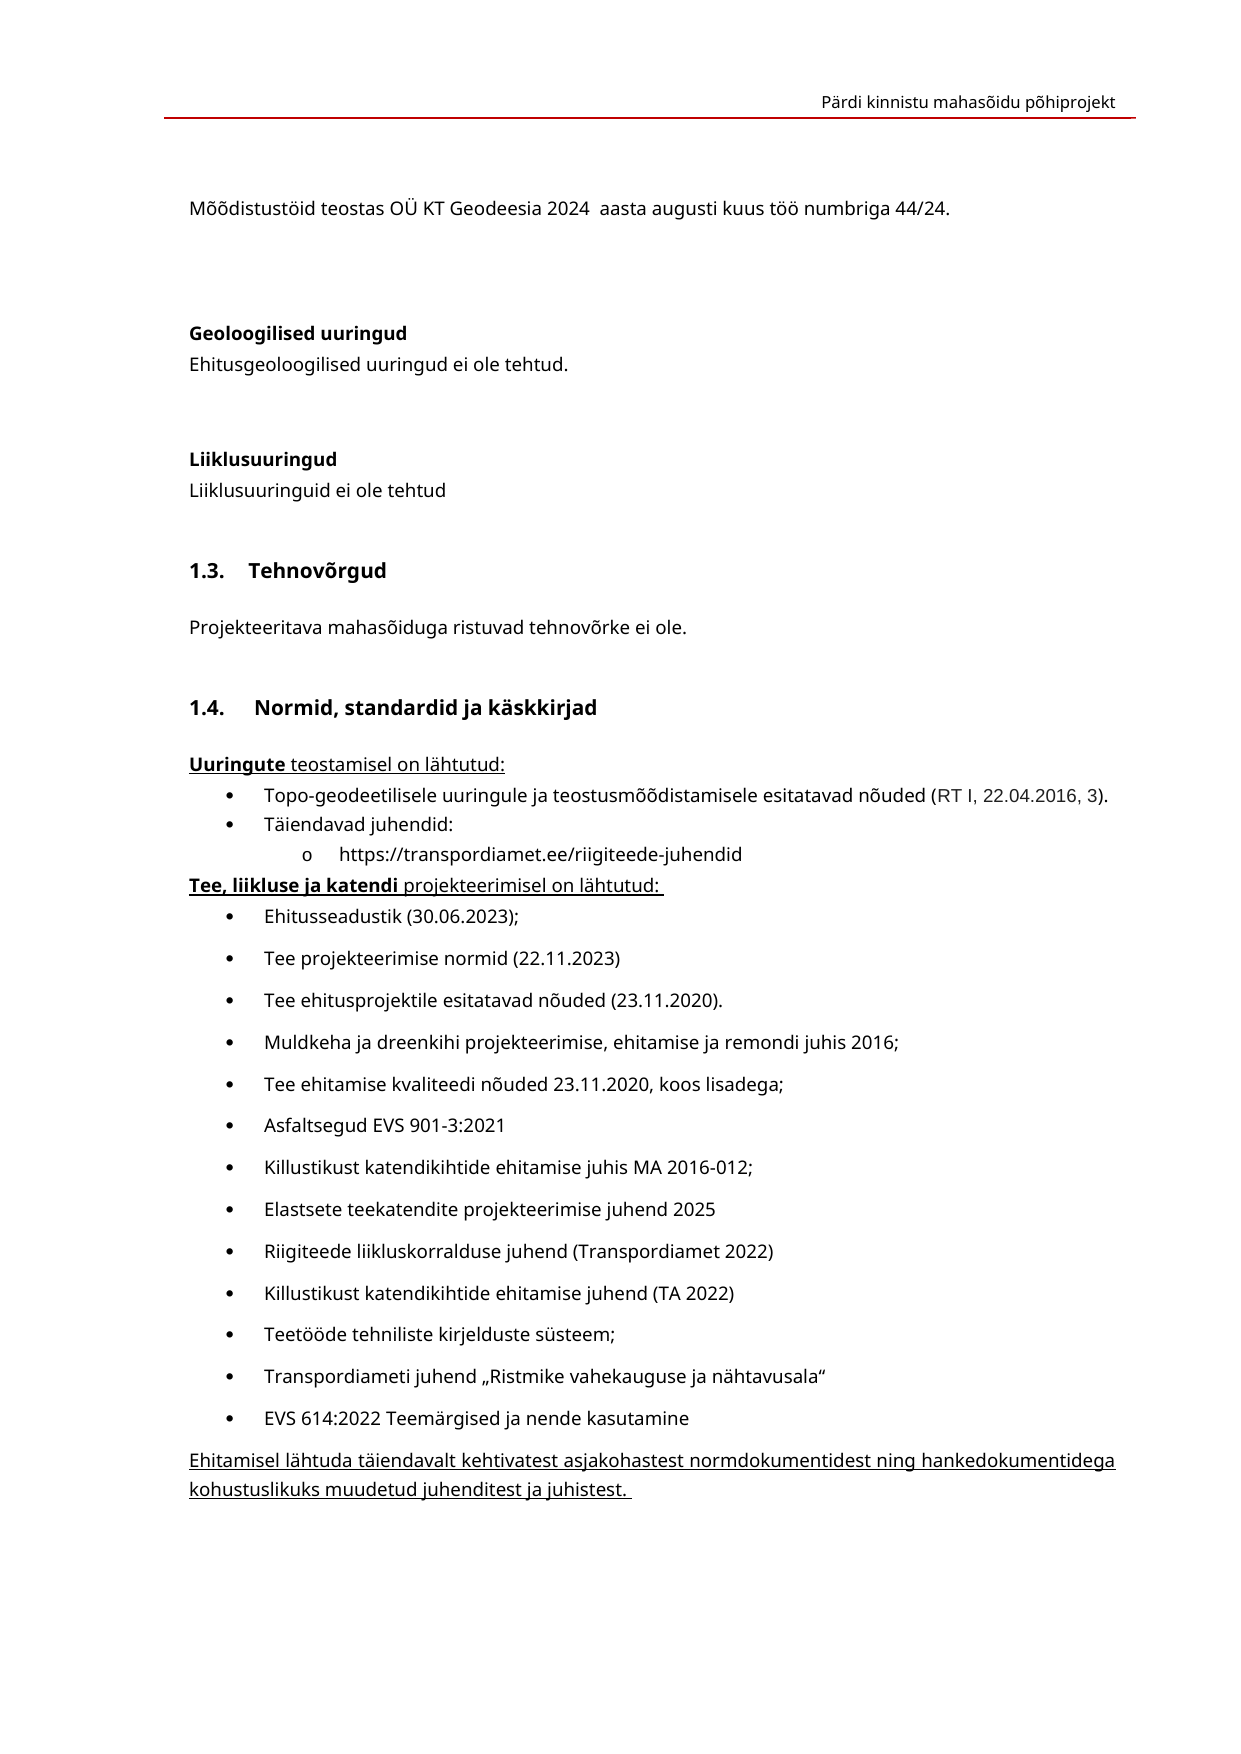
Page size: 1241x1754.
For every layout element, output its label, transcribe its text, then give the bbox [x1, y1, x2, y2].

text Uuringute teostamisel on lähtutud: [189, 751, 1116, 776]
list Riigiteede liikluskorralduse juhend (Transpordiamet 2022) [226, 1238, 1116, 1263]
list Ehitusseadustik (30.06.2023); [226, 904, 1116, 929]
text Ehitusgeoloogilised uuringud ei ole tehtud. [189, 352, 1116, 377]
list Täiendavad juhendid: [226, 812, 1116, 837]
text Liiklusuuringud [189, 446, 1116, 471]
list Muldkeha ja dreenkihi projekteerimise, ehitamise ja remondi juhis 2016; [226, 1029, 1116, 1055]
list Transpordiameti juhend „Ristmike vahekauguse ja nähtavusala“ [226, 1363, 1116, 1389]
list Tee ehitamise kvaliteedi nõuded 23.11.2020, koos lisadega; [226, 1071, 1116, 1096]
list Killustikust katendikihtide ehitamise juhend (TA 2022) [226, 1280, 1116, 1305]
subtitle Normid, standardid ja käskkirjad [189, 693, 1116, 722]
text Tee, liikluse ja katendi projekteerimisel on lähtutud: [189, 872, 1116, 898]
text Ehitamisel lähtuda täiendavalt kehtivatest asjakohastest normdokumentidest ning hankedokumentidega kohustuslikuks muudetud juhenditest ja juhistest. [189, 1470, 1116, 1502]
text Projekteeritava mahasõiduga ristuvad tehnovõrke ei ole. [189, 614, 1116, 639]
list Teetööde tehniliste kirjelduste süsteem; [226, 1322, 1116, 1347]
text Ehitamisel lähtuda täiendavalt kehtivatest asjakohastest normdokumentidest ning hankedokumentidega kohustuslikuks muudetud juhenditest ja juhistest. [189, 1447, 1116, 1469]
text Geoloogilised uuringud [189, 320, 1116, 346]
list Asfaltsegud EVS 901-3:2021 [226, 1113, 1116, 1138]
list Tee ehitusprojektile esitatavad nõuded (23.11.2020). [226, 987, 1116, 1013]
subtitle Tehnovõrgud [189, 556, 1116, 585]
text Liiklusuuringuid ei ole tehtud [189, 477, 1116, 503]
text Mõõdistustöid teostas OÜ KT Geodeesia 2024 aasta augusti kuus töö numbriga 44/24. [189, 195, 1116, 221]
list Topo-geodeetilisele uuringule ja teostusmõõdistamisele esitatavad nõuded (RT I, 22.04.2016, 3). [226, 782, 1116, 808]
list Elastsete teekatendite projekteerimise juhend 2025 [226, 1196, 1116, 1222]
list Killustikust katendikihtide ehitamise juhis MA 2016-012; [226, 1154, 1116, 1180]
list https://transpordiamet.ee/riigiteede-juhendid [301, 841, 1116, 867]
list Tee projekteerimise normid (22.11.2023) [226, 946, 1116, 971]
list EVS 614:2022 Teemärgised ja nende kasutamine [226, 1405, 1116, 1431]
